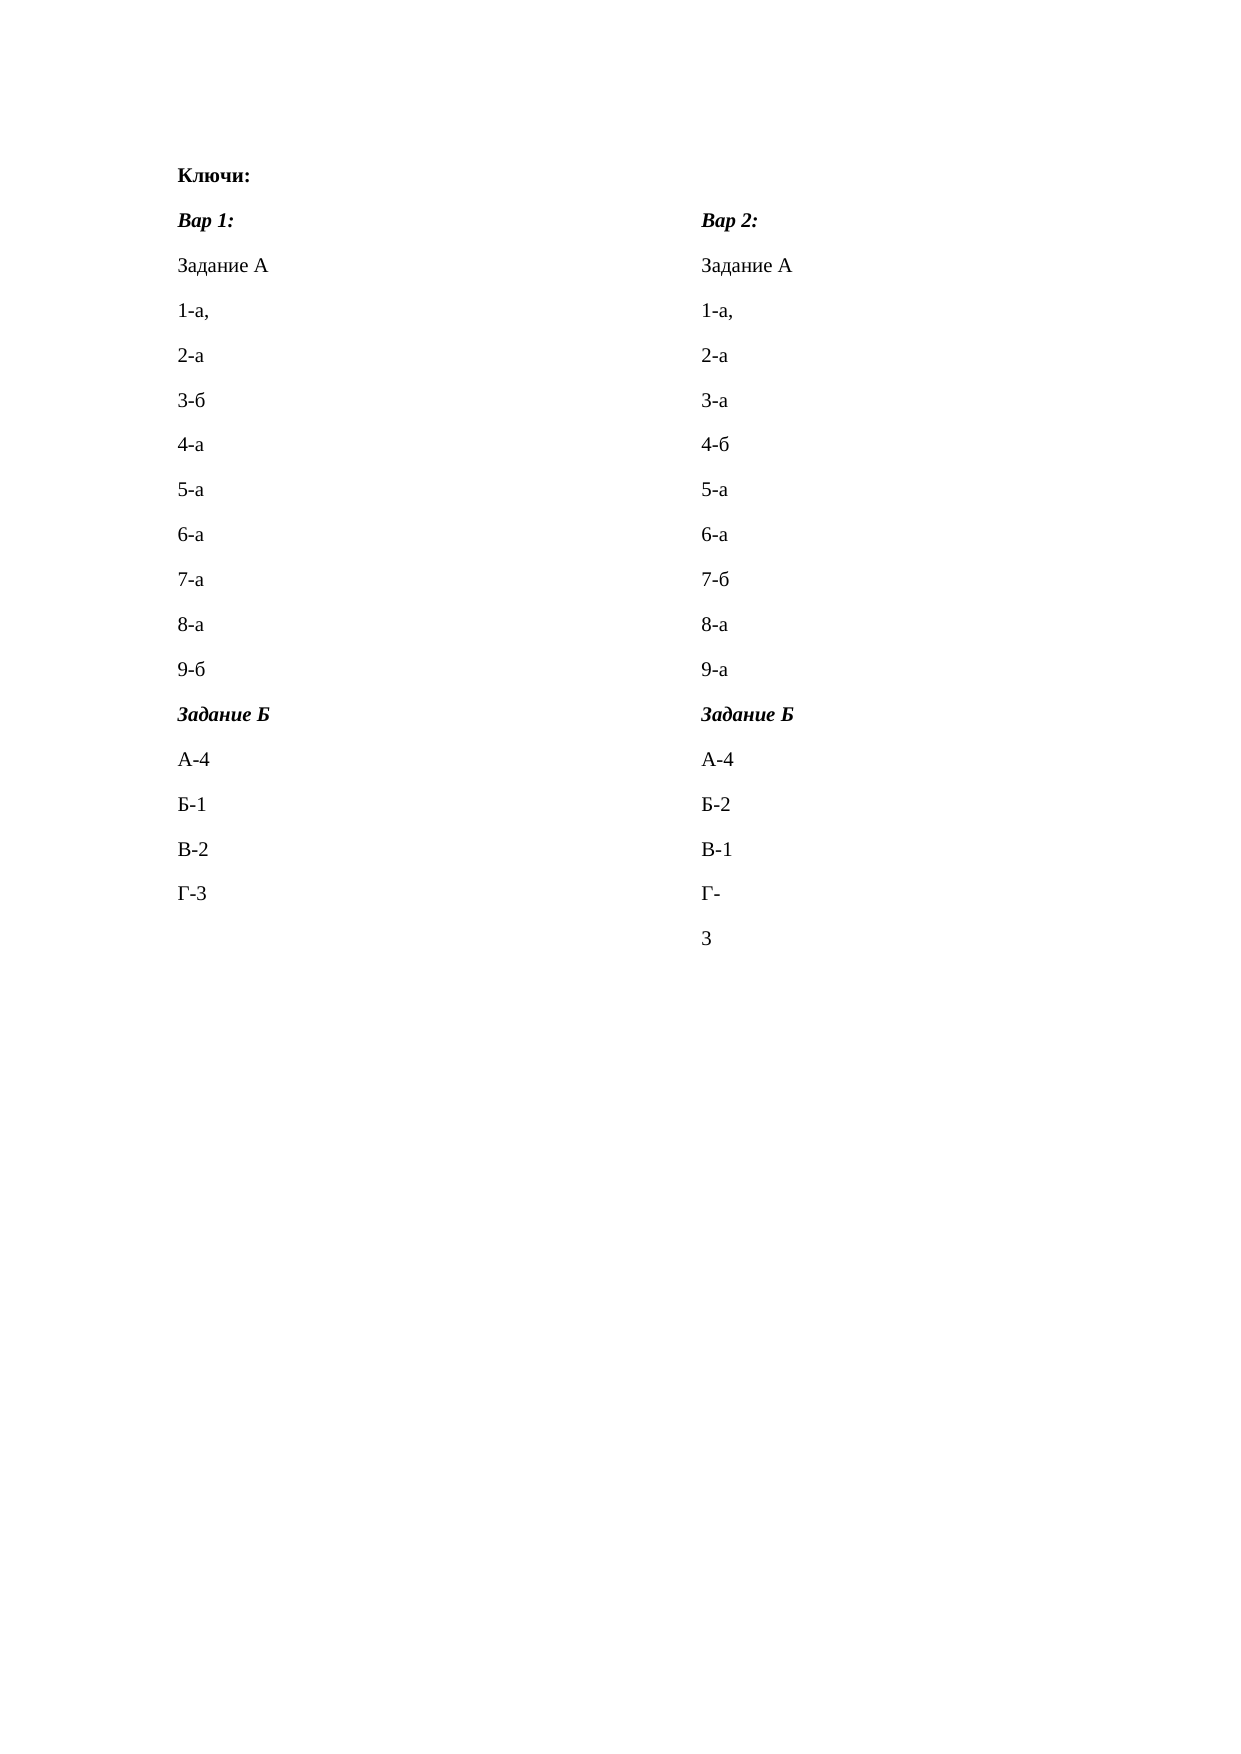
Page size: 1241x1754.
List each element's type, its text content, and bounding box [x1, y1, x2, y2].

text Г- [701, 881, 1152, 905]
text В-1 [701, 836, 1152, 861]
text Ключи: [177, 163, 1152, 187]
text Задание А [701, 253, 1152, 277]
text 3-а [701, 387, 1152, 412]
text А-4 [177, 747, 627, 771]
text Б-1 [177, 792, 627, 816]
text Вар 1: [177, 208, 627, 232]
text 4-б [701, 432, 1152, 456]
text 1-а, [177, 298, 627, 322]
text 1-а, [701, 298, 1152, 322]
text 8-а [701, 612, 1152, 636]
text 7-б [701, 567, 1152, 591]
text Г-3 [177, 881, 627, 905]
text Вар 2: [701, 208, 1152, 232]
text 5-а [177, 477, 627, 501]
text 4-а [177, 432, 627, 456]
text 2-а [177, 343, 627, 367]
text 3 [701, 926, 1152, 950]
text 9-а [701, 657, 1152, 681]
text 3-б [177, 387, 627, 412]
text В-2 [177, 836, 627, 861]
text Задание А [177, 253, 627, 277]
text 9-б [177, 657, 627, 681]
text Задание Б [177, 702, 627, 726]
text А-4 [701, 747, 1152, 771]
text 2-а [701, 343, 1152, 367]
text 6-а [177, 522, 627, 546]
text 5-а [701, 477, 1152, 501]
text 7-а [177, 567, 627, 591]
text 8-а [177, 612, 627, 636]
text 6-а [701, 522, 1152, 546]
text Задание Б [701, 702, 1152, 726]
text Б-2 [701, 792, 1152, 816]
